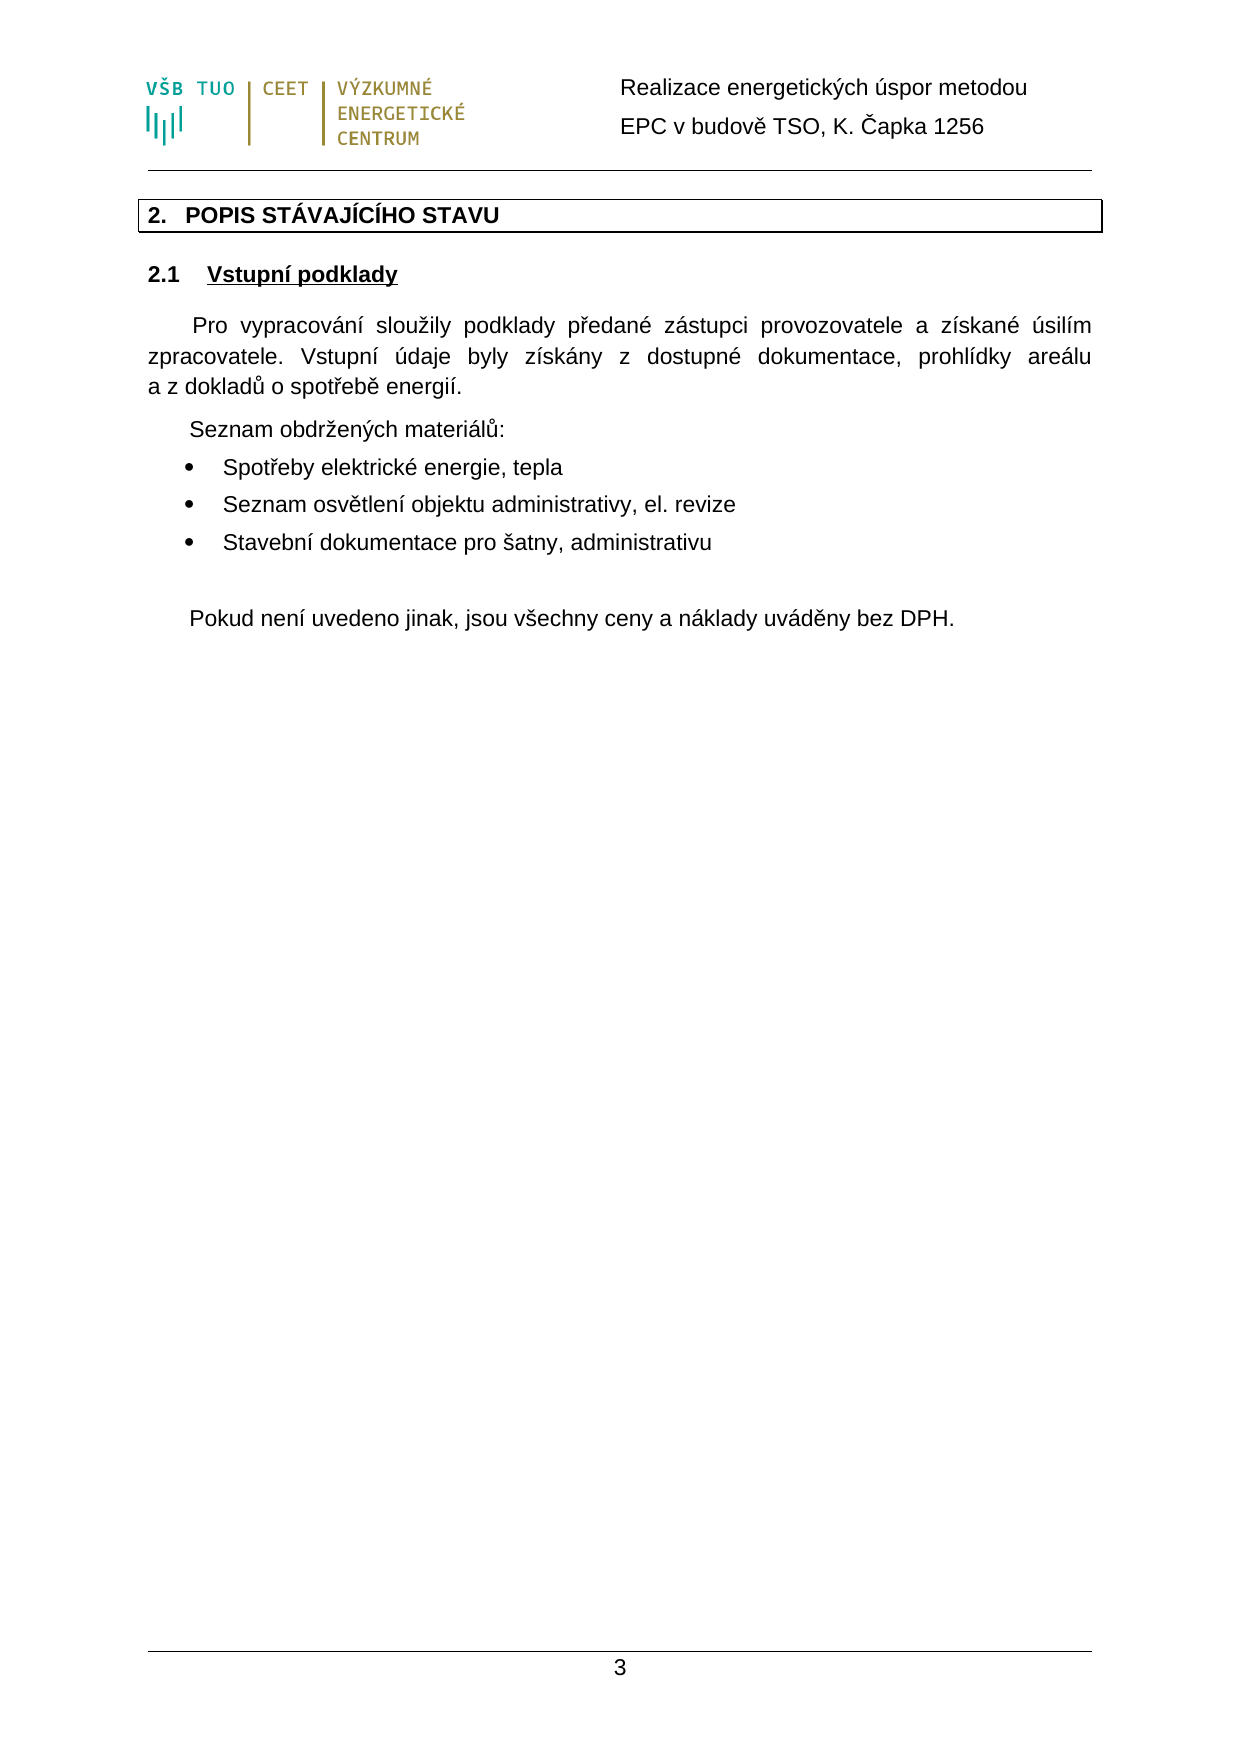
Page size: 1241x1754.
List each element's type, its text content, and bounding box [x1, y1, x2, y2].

list Seznam osvětlení objektu administrativy, el. revize [185, 491, 1092, 518]
text Pro vypracování sloužily podklady předané zástupci provozovatele a získané úsilím zpracovatele. Vstupní údaje byly získány z dostupné dokumentace, prohlídky areálu a z dokladů o spotřebě energií. [148, 312, 1092, 399]
text Pokud není uvedeno jinak, jsou všechny ceny a náklady uváděny bez DPH. [148, 605, 1092, 631]
text Vstupní podklady [148, 261, 1092, 288]
picture [128, 73, 489, 163]
text POPIS STÁVAJÍCÍHO STAVU [139, 200, 1101, 231]
text Seznam obdržených materiálů: [148, 416, 1092, 442]
list Stavební dokumentace pro šatny, administrativu [185, 529, 1092, 555]
list Spotřeby elektrické energie, tepla [185, 453, 1092, 480]
